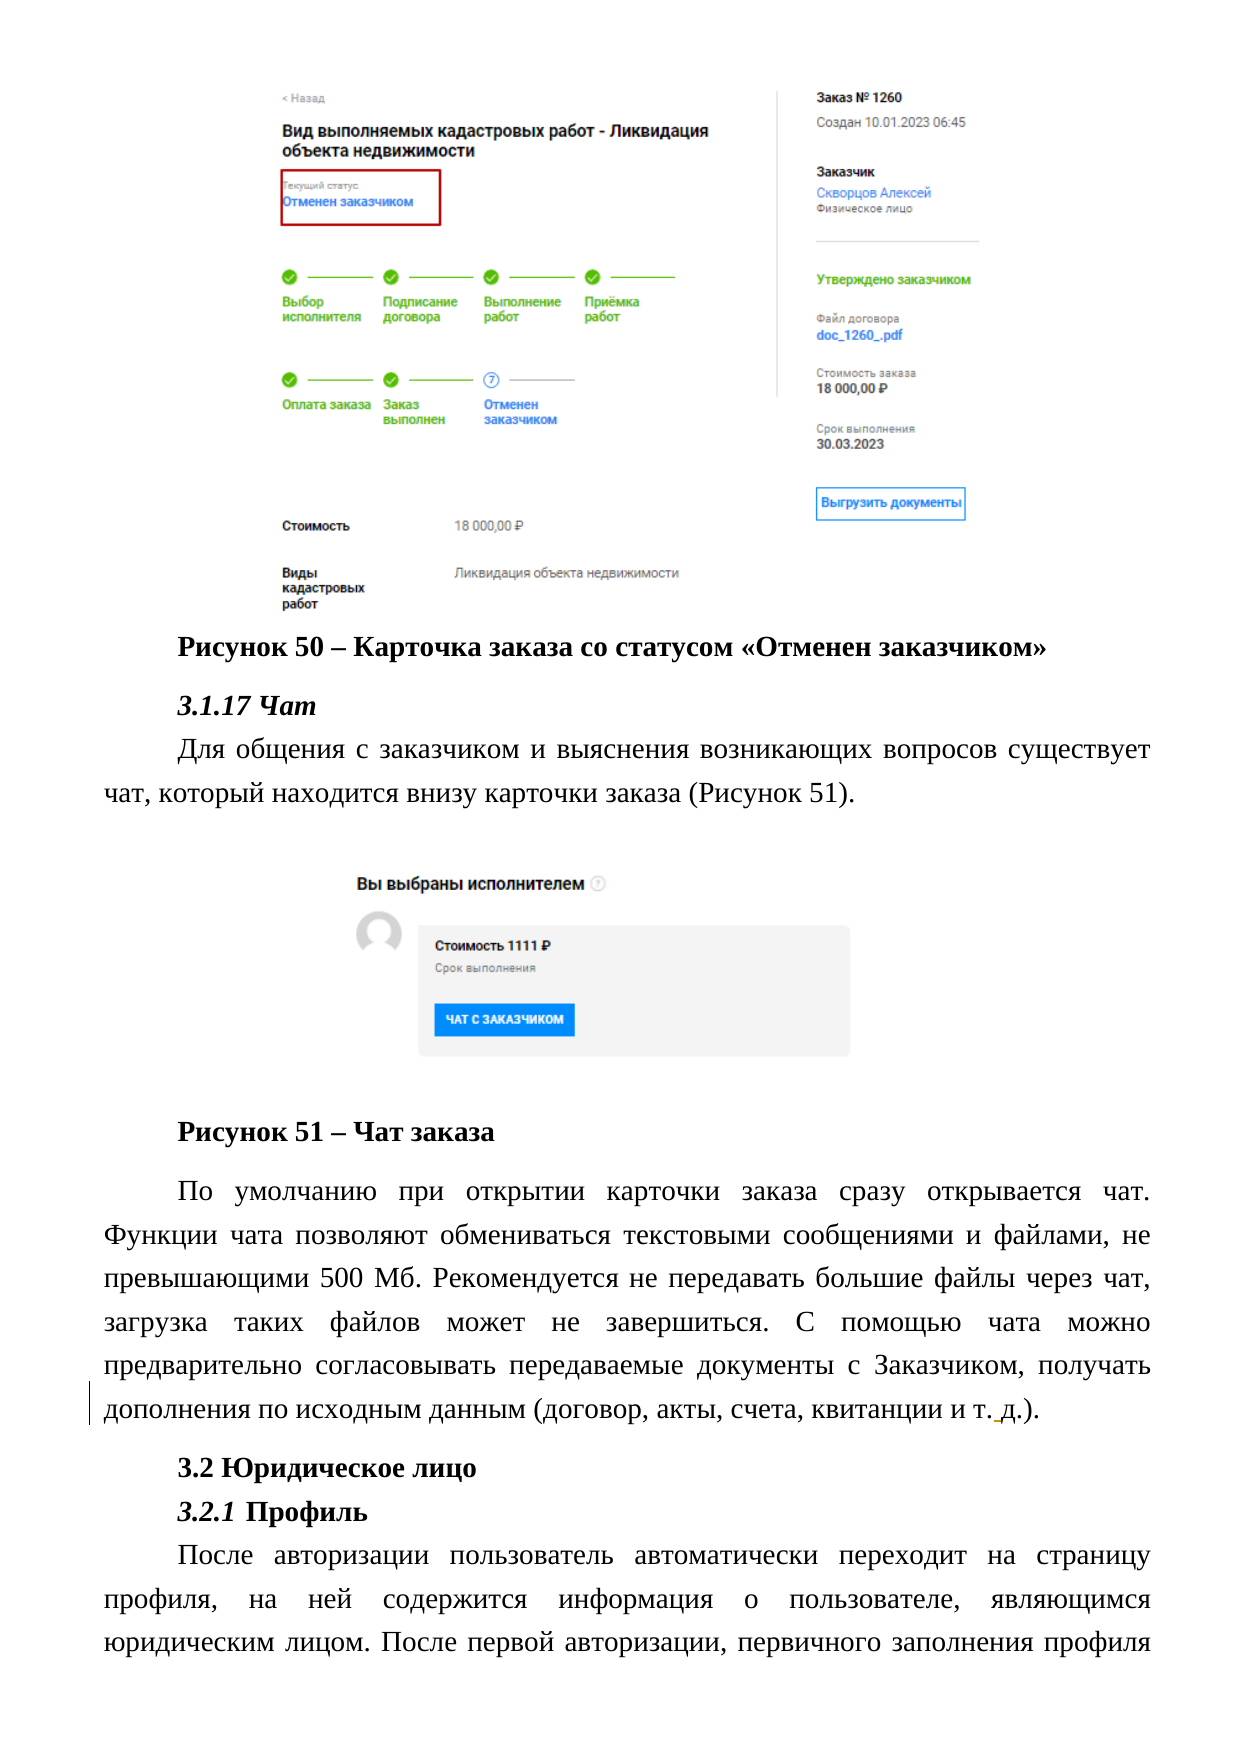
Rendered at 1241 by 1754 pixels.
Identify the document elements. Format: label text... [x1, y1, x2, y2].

text Для общения с заказчиком и выяснения возникающих вопросов существует чат, который находится внизу карточки заказа (Рисунок 51). [103, 731, 1152, 808]
text Рисунок 51 – Чат заказа [103, 1114, 1152, 1148]
picture [345, 818, 910, 1106]
subtitle 3.2 Юридическое лицо [103, 1450, 1152, 1484]
text Рисунок 50 – Карточка заказа со статусом «Отменен заказчиком» [103, 629, 1152, 662]
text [103, 1537, 1152, 1658]
text 3.1.17 Чат [103, 688, 1152, 721]
text По умолчанию при открытии карточки заказа сразу открывается чат. Функции чата позволяют обмениваться текстовыми сообщениями и файлами, не превышающими 500 Мб. Рекомендуется не передавать большие файлы через чат, загрузка таких файлов может не завершиться. С помощью чата можно предварительно согласовывать передаваемые документы с Заказчиком, получать дополнения по исходным данным (договор, акты, счета, квитанции и т.д.). [103, 1173, 1152, 1424]
picture [241, 59, 1014, 621]
subtitle 3.2.1 Профиль [103, 1494, 1152, 1527]
